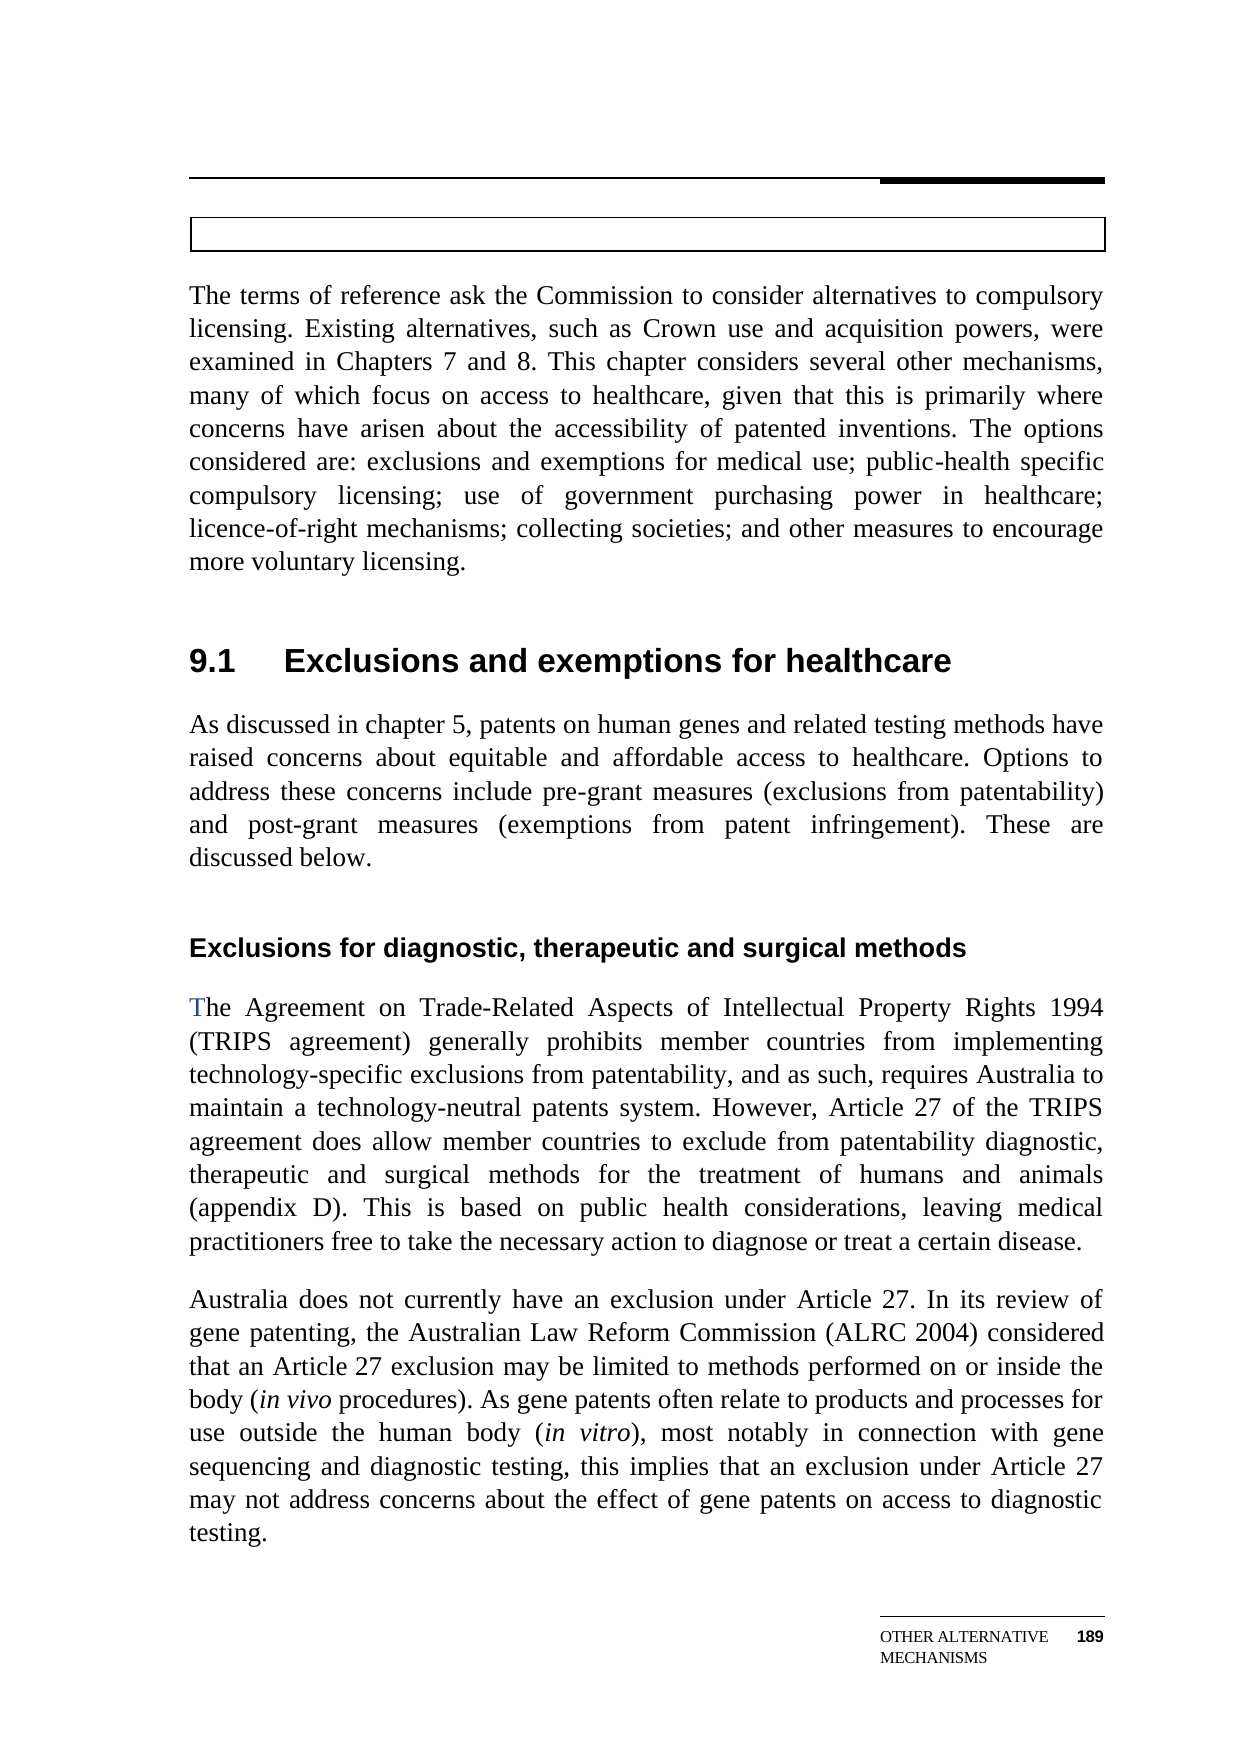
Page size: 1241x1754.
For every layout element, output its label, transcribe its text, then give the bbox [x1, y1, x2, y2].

text Australia does not currently have an exclusion under Article 27. In its review of gene patenting, the Australian Law Reform Commission (ALRC 2004) considered that an Article 27 exclusion may be limited to methods performed on or inside the body (in vivo procedures). As gene patents often relate to products and processes for use outside the human body (in vitro), most notably in connection with gene sequencing and diagnostic testing, this implies that an exclusion under Article 27 may not address concerns about the effect of gene patents on access to diagnostic testing. [189, 1281, 1104, 1547]
text As discussed in chapter 5, patents on human genes and related testing methods have raised concerns about equitable and affordable access to healthcare. Options to address these concerns include pre-grant measures (exclusions from patentability) and post-grant measures (exemptions from patent infringement). These are discussed below. [189, 706, 1104, 872]
subtitle Exclusions for diagnostic, therapeutic and surgical methods [189, 931, 1104, 964]
text The terms of reference ask the Commission to consider alternatives to compulsory licensing. Existing alternatives, such as Crown use and acquisition powers, were examined in Chapters 7 and 8. This chapter considers several other mechanisms, many of which focus on access to healthcare, given that this is primarily where concerns have arisen about the accessibility of patented inventions. The options considered are: exclusions and exemptions for medical use; public-health specific compulsory licensing; use of government purchasing power in healthcare; licence-of-right mechanisms; collecting societies; and other measures to encourage more voluntary licensing. [189, 277, 1104, 577]
table_cell [192, 218, 1104, 250]
text The Agreement on Trade-Related Aspects of Intellectual Property Rights 1994 (TRIPS agreement) generally prohibits member countries from implementing technology-specific exclusions from patentability, and as such, requires Australia to maintain a technology-neutral patents system. However, Article 27 of the TRIPS agreement does allow member countries to exclude from patentability diagnostic, therapeutic and surgical methods for the treatment of humans and animals (appendix D). This is based on public health considerations, leaving medical practitioners free to take the necessary action to diagnose or treat a certain disease. [189, 989, 1104, 1256]
